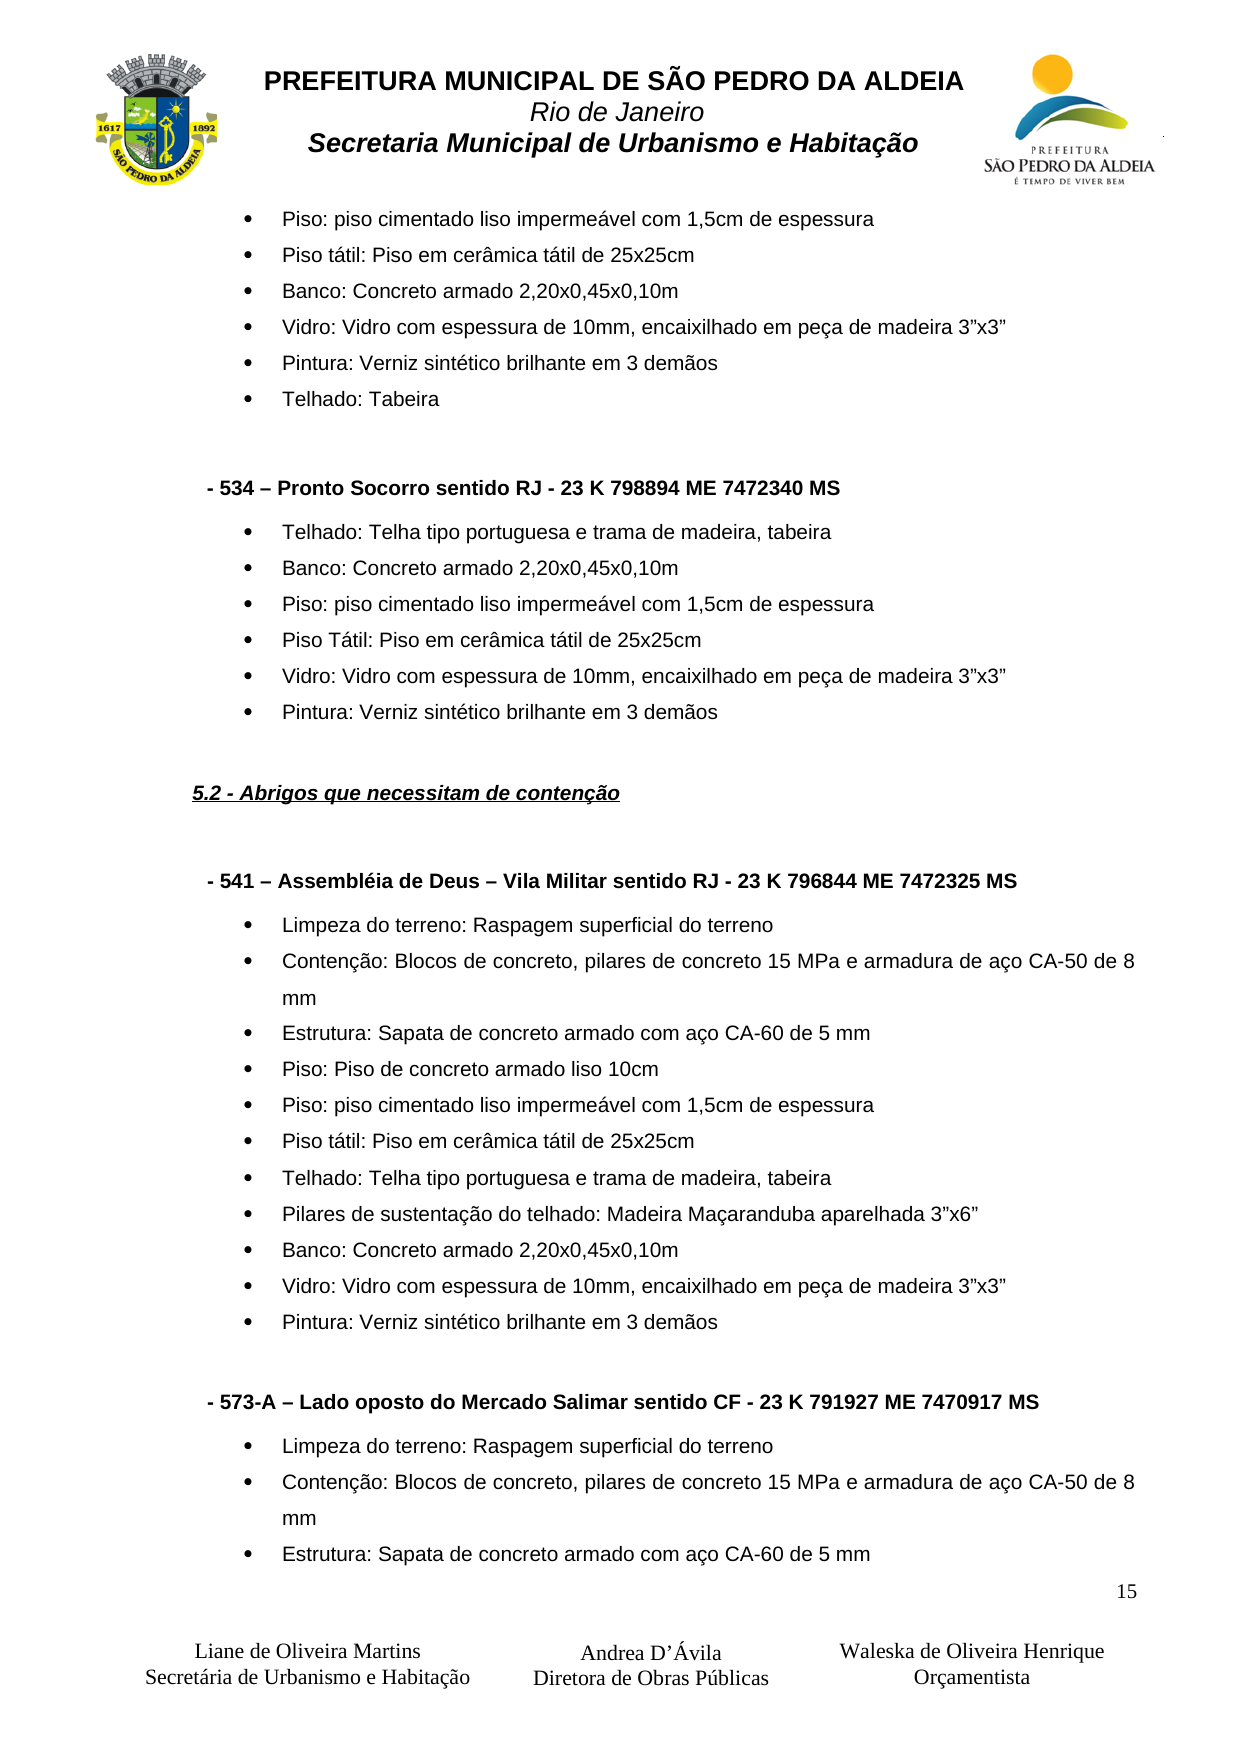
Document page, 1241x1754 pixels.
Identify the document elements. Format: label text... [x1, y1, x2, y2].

list Limpeza do terreno: Raspagem superficial do terreno [244, 1434, 1137, 1458]
list Piso: piso cimentado liso impermeável com 1,5cm de espessura [244, 1093, 1137, 1117]
list Piso tátil: Piso em cerâmica tátil de 25x25cm [244, 243, 1137, 267]
list Pilares de sustentação do telhado: Madeira Maçaranduba aparelhada 3”x6” [244, 1201, 1137, 1226]
list Banco: Concreto armado 2,20x0,45x0,10m [244, 556, 1137, 580]
text - 573-A – Lado oposto do Mercado Salimar sentido CF - 23 K 791927 ME 7470917 MS [133, 1390, 1137, 1414]
list Estrutura: Sapata de concreto armado com aço CA-60 de 5 mm [244, 1542, 1137, 1566]
list Contenção: Blocos de concreto, pilares de concreto 15 MPa e armadura de aço CA-50 de 8 mm [244, 1470, 1137, 1530]
list Limpeza do terreno: Raspagem superficial do terreno [244, 913, 1137, 937]
picture [95, 54, 218, 183]
list Piso Tátil: Piso em cerâmica tátil de 25x25cm [244, 628, 1137, 652]
list Pintura: Verniz sintético brilhante em 3 demãos [244, 1309, 1137, 1334]
list Banco: Concreto armado 2,20x0,45x0,10m [244, 1237, 1137, 1262]
list Pintura: Verniz sintético brilhante em 3 demãos [244, 351, 1137, 375]
list Telhado: Telha tipo portuguesa e trama de madeira, tabeira [244, 1165, 1137, 1189]
list Banco: Concreto armado 2,20x0,45x0,10m [244, 279, 1137, 303]
text - 534 – Pronto Socorro sentido RJ - 23 K 798894 ME 7472340 MS [133, 476, 1137, 499]
list Piso tátil: Piso em cerâmica tátil de 25x25cm [244, 1129, 1137, 1153]
list Piso: piso cimentado liso impermeável com 1,5cm de espessura [244, 207, 1137, 231]
list Telhado: Tabeira [244, 387, 1137, 411]
list Vidro: Vidro com espessura de 10mm, encaixilhado em peça de madeira 3”x3” [244, 1273, 1137, 1298]
list Piso: Piso de concreto armado liso 10cm [244, 1057, 1137, 1081]
list Piso: piso cimentado liso impermeável com 1,5cm de espessura [244, 592, 1137, 616]
list Pintura: Verniz sintético brilhante em 3 demãos [244, 700, 1137, 724]
list Telhado: Telha tipo portuguesa e trama de madeira, tabeira [244, 520, 1137, 544]
text - 541 – Assembléia de Deus – Vila Militar sentido RJ - 23 K 796844 ME 7472325 MS [133, 869, 1137, 893]
list Estrutura: Sapata de concreto armado com aço CA-60 de 5 mm [244, 1021, 1137, 1045]
list Contenção: Blocos de concreto, pilares de concreto 15 MPa e armadura de aço CA-50 de 8 mm [244, 949, 1137, 1009]
list Vidro: Vidro com espessura de 10mm, encaixilhado em peça de madeira 3”x3” [244, 664, 1137, 688]
text 5.2 - Abrigos que necessitam de contenção [133, 780, 1137, 804]
list Vidro: Vidro com espessura de 10mm, encaixilhado em peça de madeira 3”x3” [244, 315, 1137, 339]
